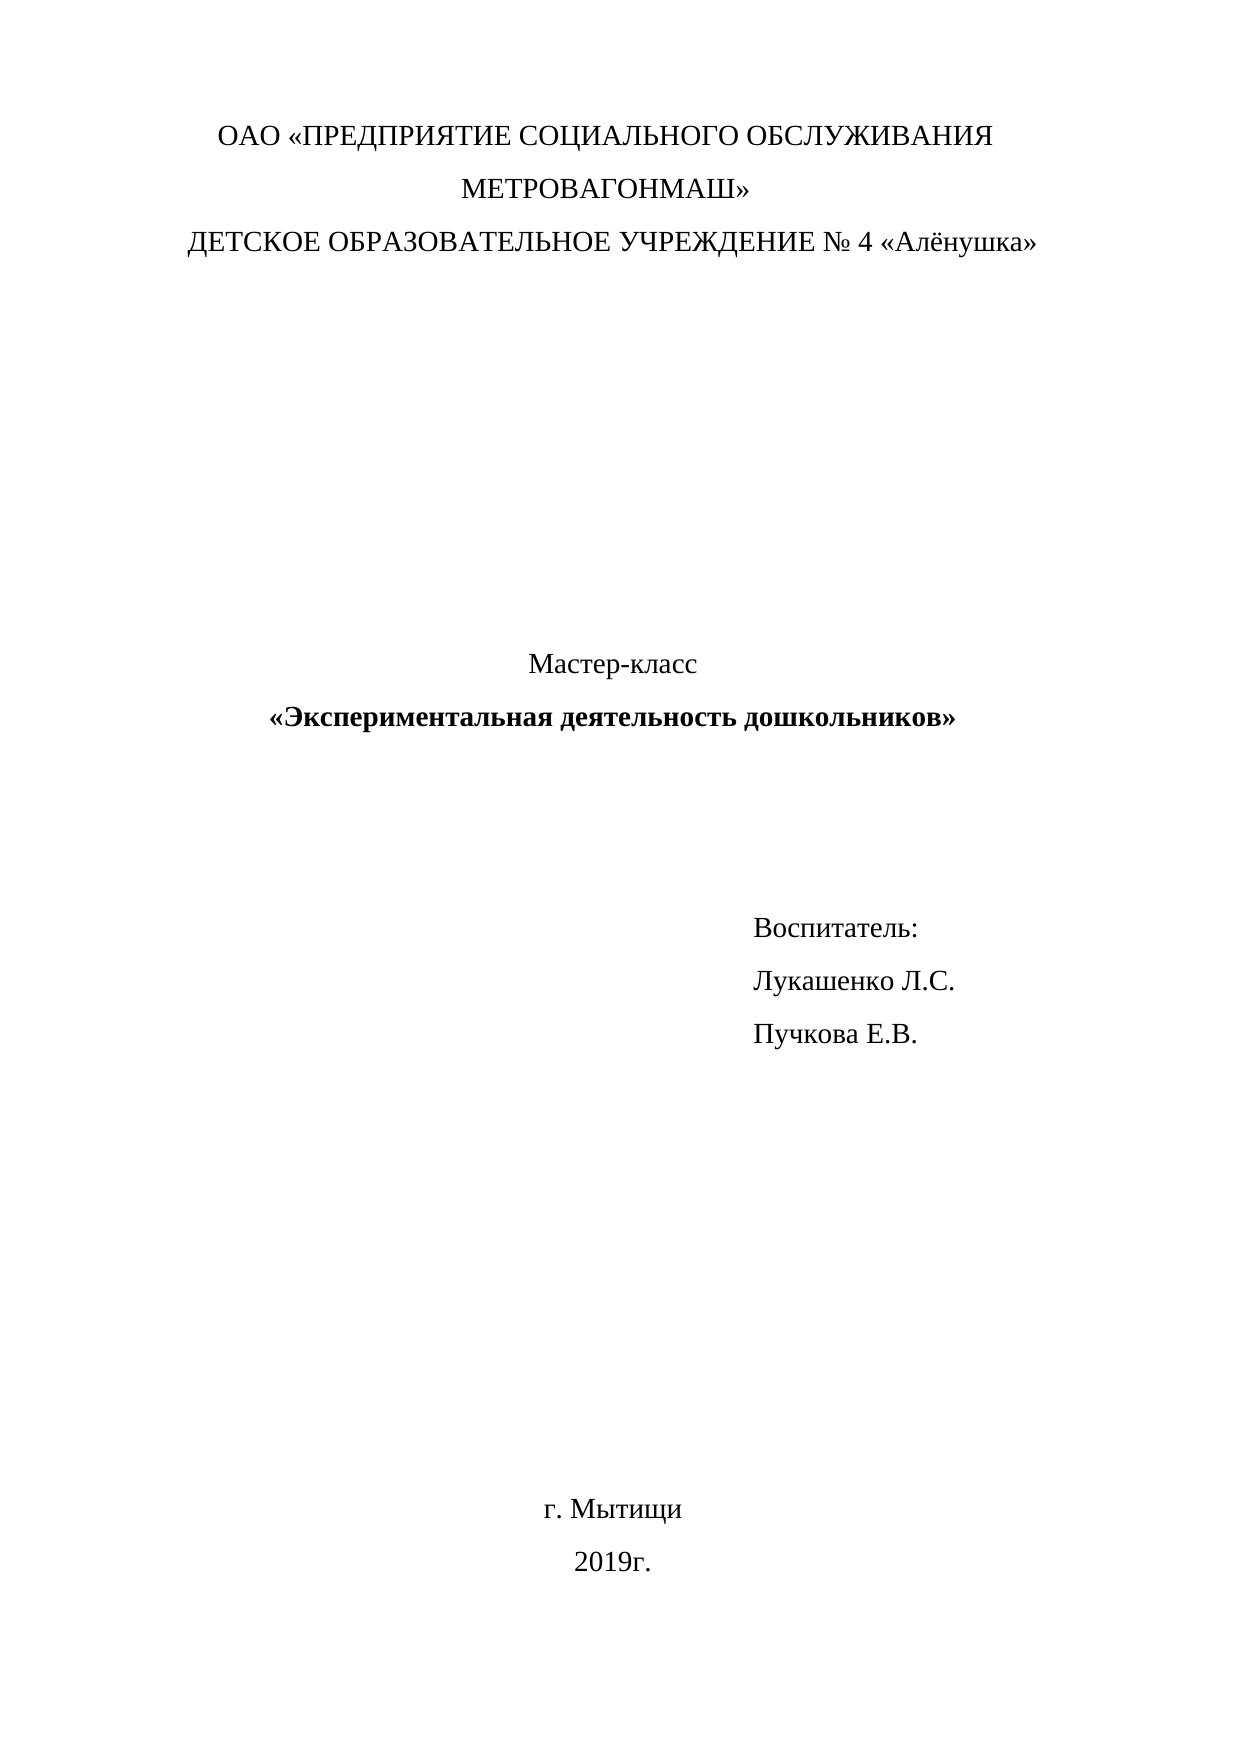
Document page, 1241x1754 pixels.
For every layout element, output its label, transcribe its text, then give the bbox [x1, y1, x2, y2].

text ДЕТСКОЕ ОБРАЗОВАТЕЛЬНОЕ УЧРЕЖДЕНИЕ № 4 «Алёнушка» [74, 224, 1152, 257]
text Лукашенко Л.С. [753, 963, 1152, 997]
text «Экспериментальная деятельность дошкольников» [74, 699, 1152, 733]
text 2019г. [74, 1544, 1152, 1578]
text ОАО «ПРЕДПРИЯТИЕ СОЦИАЛЬНОГО ОБСЛУЖИВАНИЯ [59, 118, 1152, 152]
text Мастер-класс [74, 646, 1152, 680]
text Воспитатель: [753, 910, 1152, 944]
text Пучкова Е.В. [753, 1016, 1152, 1049]
text МЕТРОВАГОНМАШ» [59, 171, 1152, 204]
text г. Мытищи [74, 1491, 1152, 1525]
